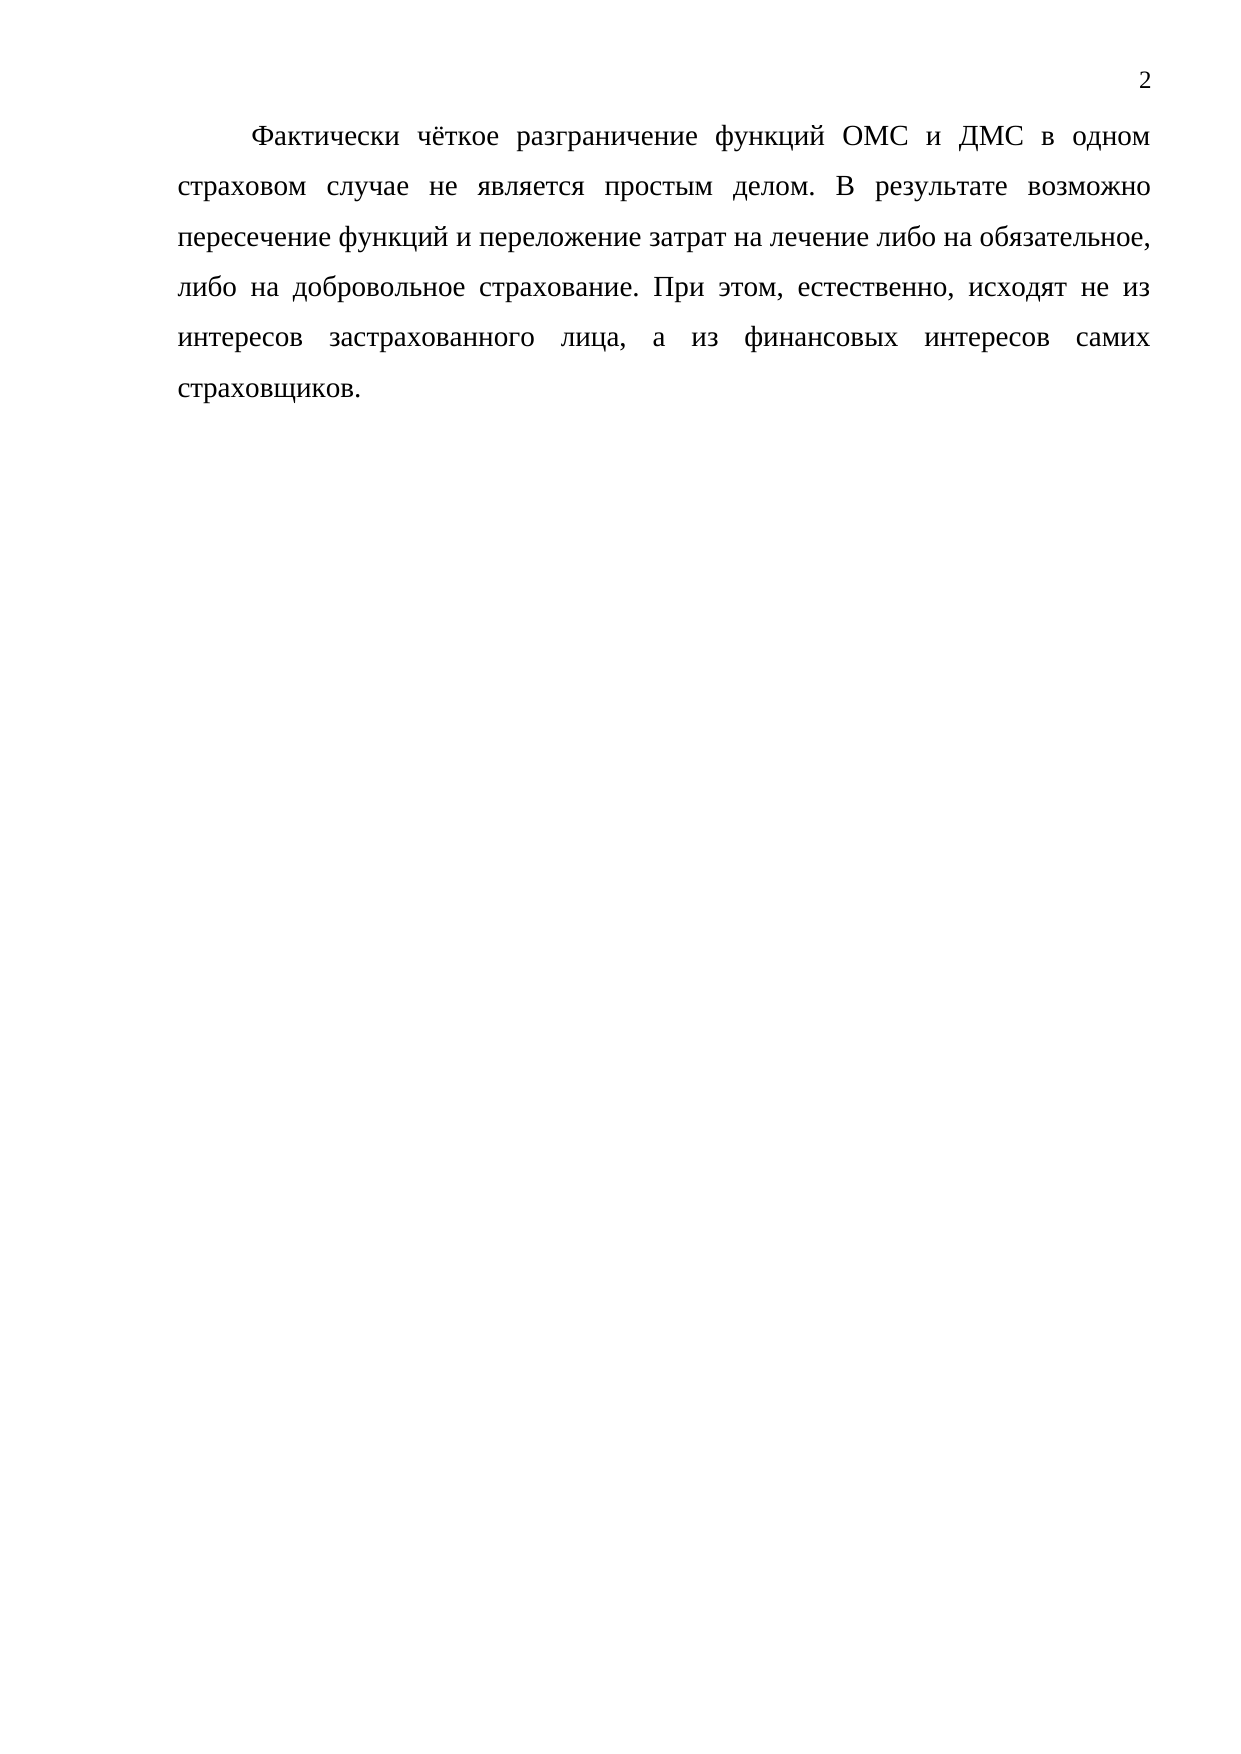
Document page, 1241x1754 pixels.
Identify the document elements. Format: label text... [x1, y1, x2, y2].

text Фактически чёткое разграничение функций ОМС и ДМС в одном страховом случае не является простым делом. В результате возможно пересечение функций и переложение затрат на лечение либо на обязательное, либо на добровольное страхование. При этом, естественно, исходят не из интересов застрахованного лица, а из финансовых интересов самих страховщиков. [177, 118, 1152, 403]
